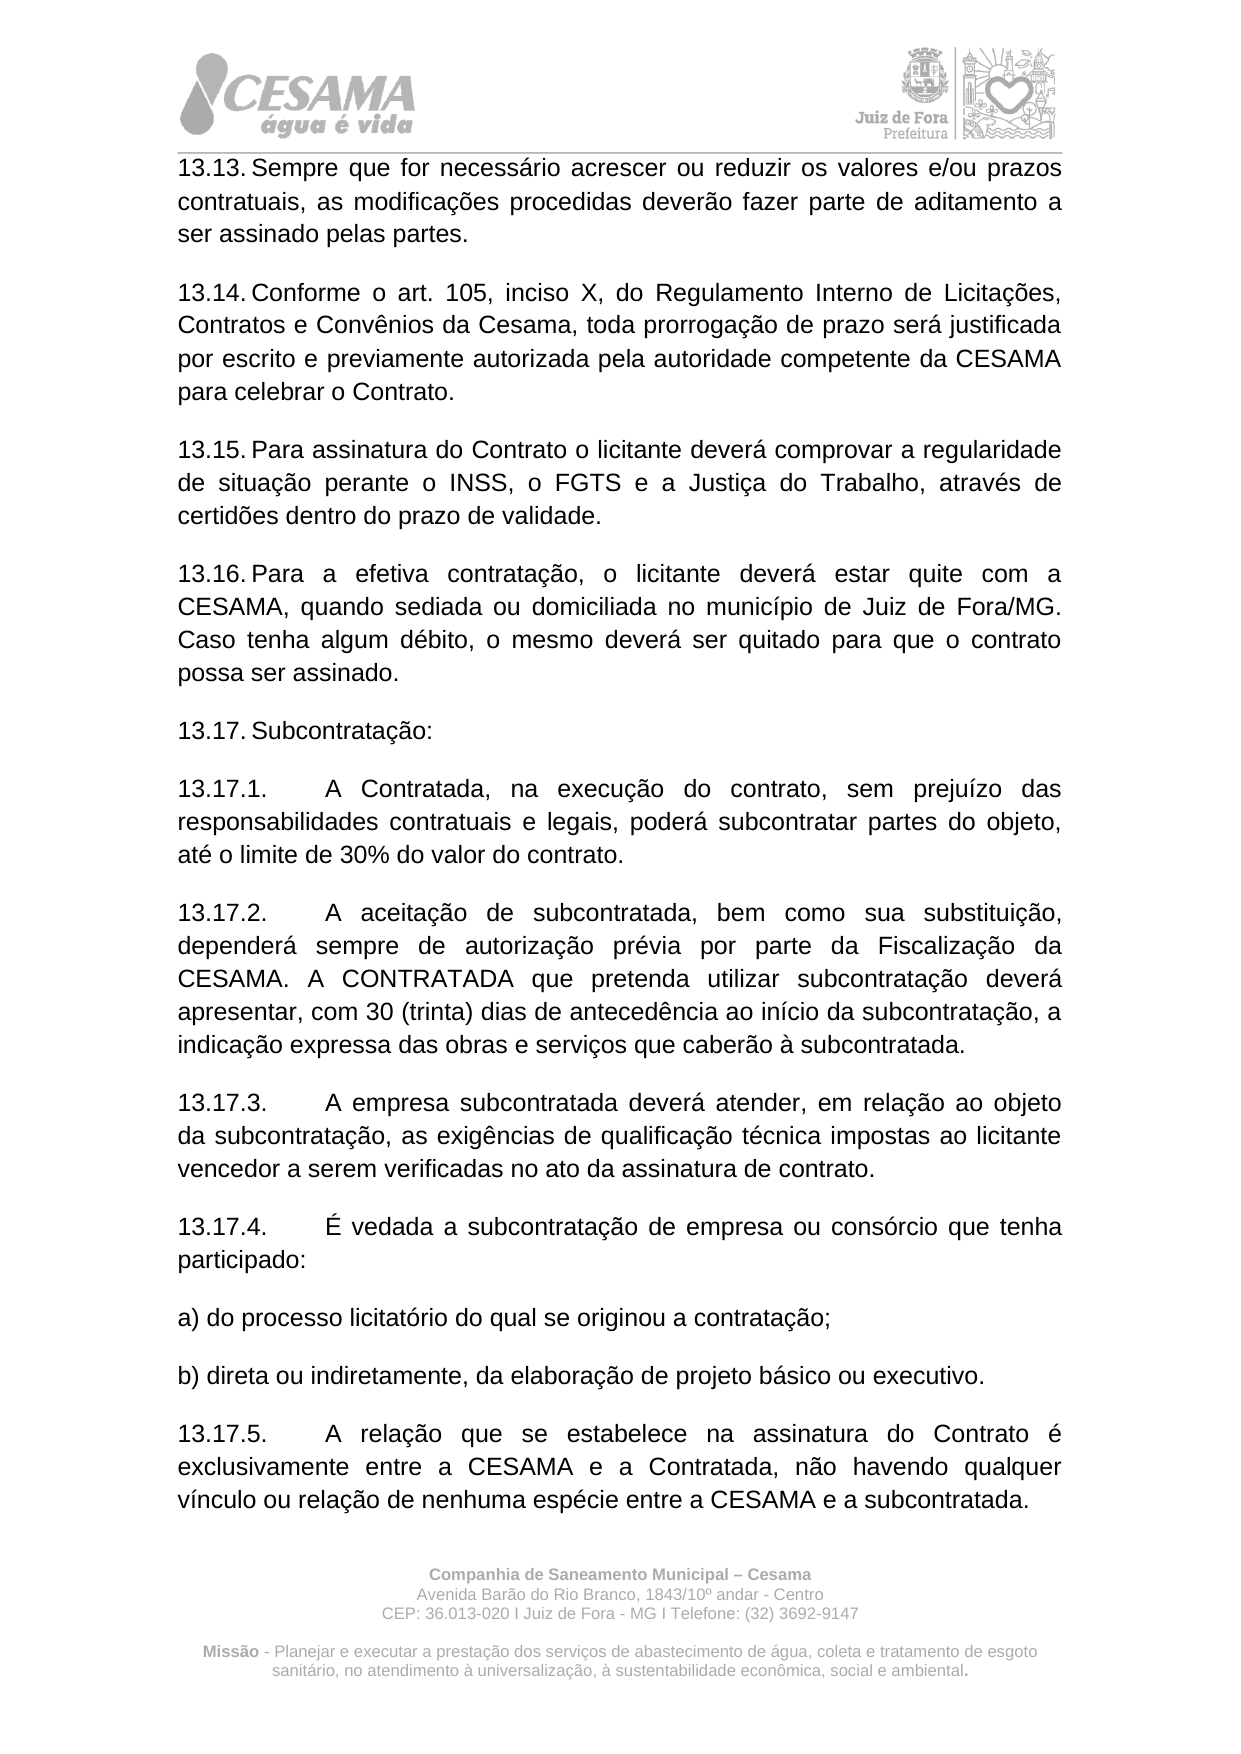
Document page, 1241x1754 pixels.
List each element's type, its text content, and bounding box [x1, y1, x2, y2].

list A aceitação de subcontratada, bem como sua substituição, dependerá sempre de autorização prévia por parte da Fiscalização da CESAMA. A CONTRATADA que pretenda utilizar subcontratação deverá apresentar, com 30 (trinta) dias de antecedência ao início da subcontratação, a indicação expressa das obras e serviços que caberão à subcontratada. [177, 898, 1063, 1059]
picture [177, 47, 1063, 154]
text b) direta ou indiretamente, da elaboração de projeto básico ou executivo. [177, 1361, 1063, 1390]
list Sempre que for necessário acrescer ou reduzir os valores e/ou prazos contratuais, as modificações procedidas deverão fazer parte de aditamento a ser assinado pelas partes. [177, 154, 1063, 248]
list Conforme o art. 105, inciso X, do Regulamento Interno de Licitações, Contratos e Convênios da Cesama, toda prorrogação de prazo será justificada por escrito e previamente autorizada pela autoridade competente da CESAMA para celebrar o Contrato. [177, 277, 1063, 405]
list A Contratada, na execução do contrato, sem prejuízo das responsabilidades contratuais e legais, poderá subcontratar partes do objeto, até o limite de 30% do valor do contrato. [177, 774, 1063, 868]
list Para a efetiva contratação, o licitante deverá estar quite com a CESAMA, quando sediada ou domiciliada no município de Juiz de Fora/MG. Caso tenha algum débito, o mesmo deverá ser quitado para que o contrato possa ser assinado. [177, 559, 1063, 686]
list A relação que se estabelece na assinatura do Contrato é exclusivamente entre a CESAMA e a Contratada, não havendo qualquer vínculo ou relação de nenhuma espécie entre a CESAMA e a subcontratada. [177, 1419, 1063, 1514]
text a) do processo licitatório do qual se originou a contratação; [177, 1303, 1063, 1332]
list Subcontratação: [177, 716, 1063, 744]
list A empresa subcontratada deverá atender, em relação ao objeto da subcontratação, as exigências de qualificação técnica impostas ao licitante vencedor a serem verificadas no ato da assinatura de contrato. [177, 1088, 1063, 1183]
list É vedada a subcontratação de empresa ou consórcio que tenha participado: [177, 1212, 1063, 1274]
list Para assinatura do Contrato o licitante deverá comprovar a regularidade de situação perante o INSS, o FGTS e a Justiça do Trabalho, através de certidões dentro do prazo de validade. [177, 434, 1063, 529]
